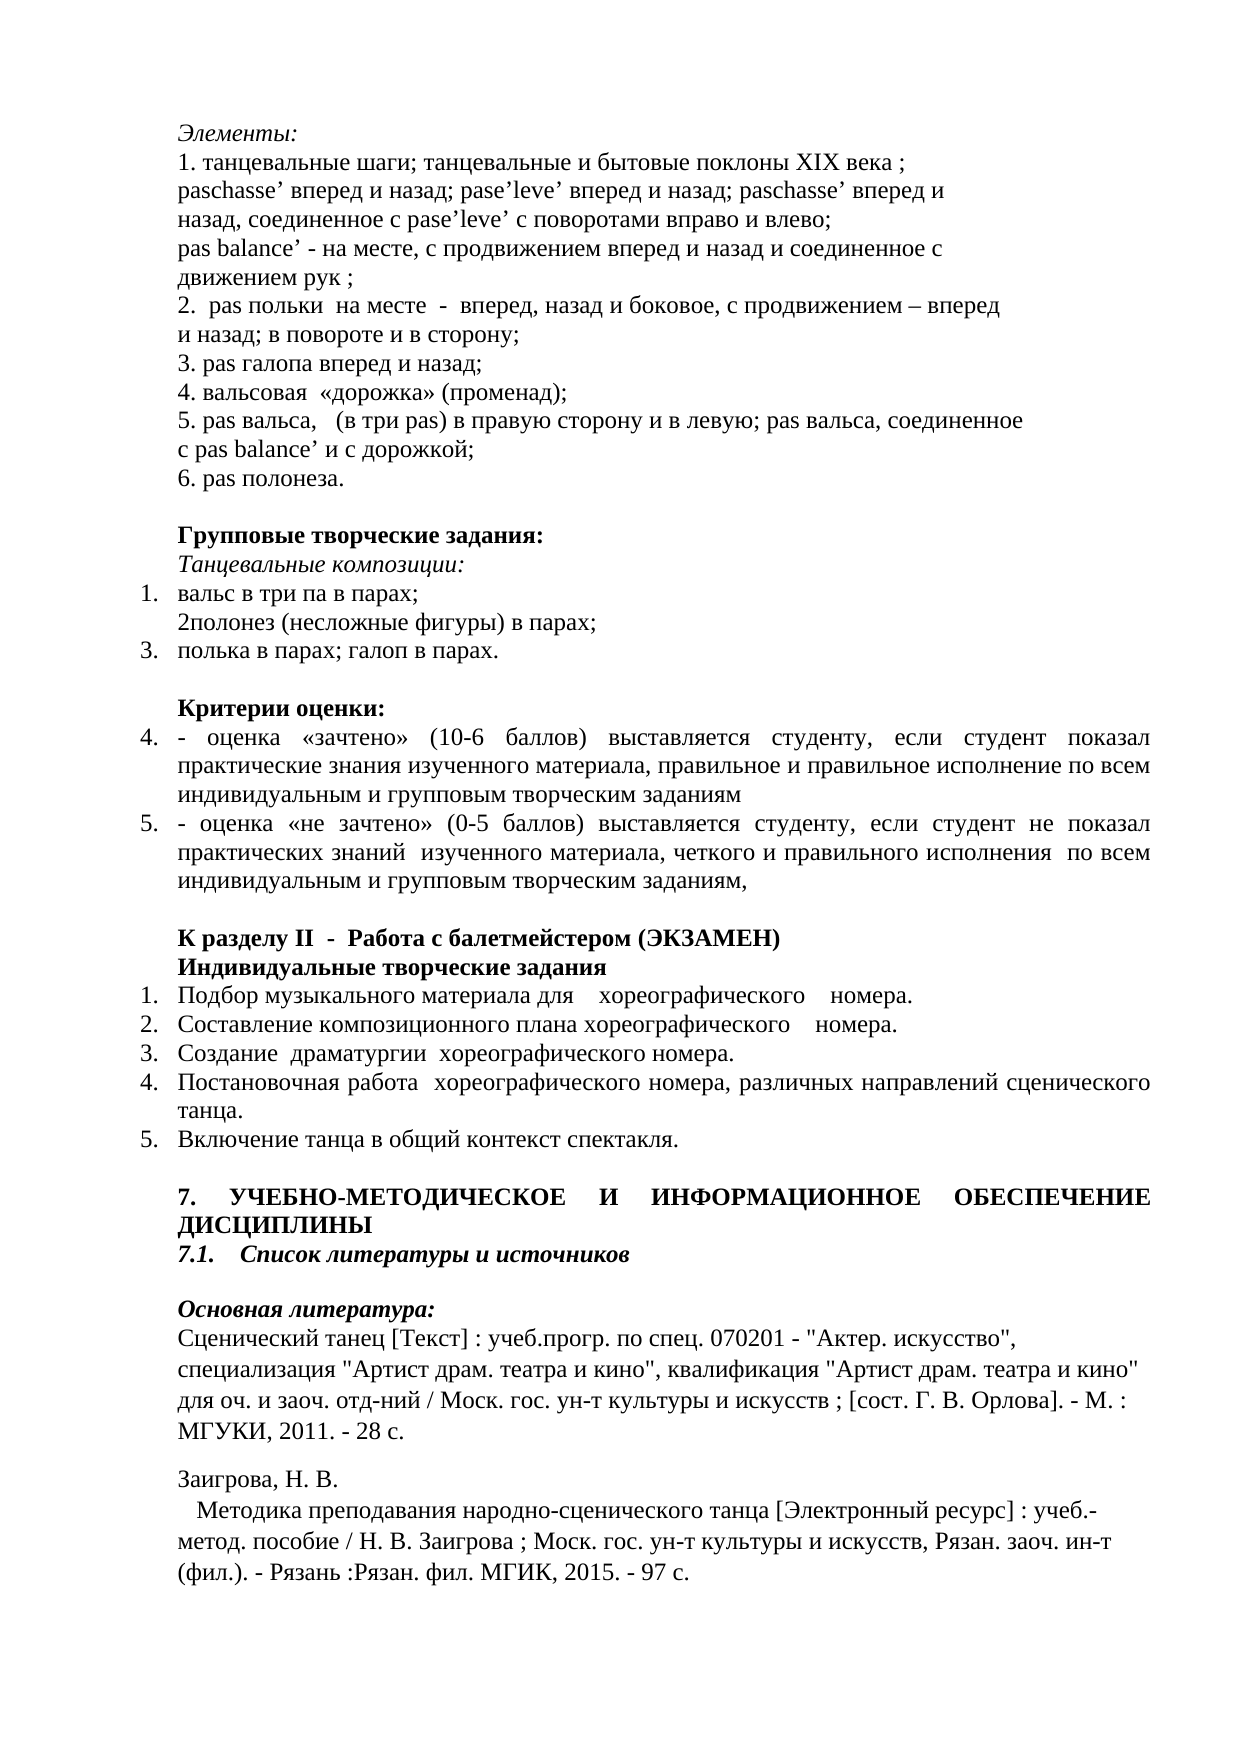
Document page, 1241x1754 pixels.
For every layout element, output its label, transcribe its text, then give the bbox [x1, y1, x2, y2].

text Элементы: [177, 118, 1152, 147]
text Сценический танец [Текст] : учеб.прогр. по спец. 070201 - "Актер. искусство", специализация "Артист драм. театра и кино", квалификация "Артист драм. театра и кино" для оч. и заоч. отд-ний / Моск. гос. ун-т культуры и искусств ; [сост. Г. В. Орлова]. - М. : МГУКИ, 2011. - 28 с. [177, 1323, 1152, 1445]
text 2. pаs польки на месте - вперед, назад и боковое, с продвижением – вперед [177, 291, 1152, 319]
text 5. pаs вальса, (в три раs) в правую сторону и в левую; pаs вальса, соединенное [177, 406, 1152, 434]
text 7. УЧЕБНО-МЕТОДИЧЕСКОЕ И ИНФОРМАЦИОННОЕ ОБЕСПЕЧЕНИЕ ДИСЦИПЛИНЫ [177, 1182, 1152, 1239]
text Групповые творческие задания: [177, 521, 1152, 549]
text Танцевальные композиции: [177, 549, 1152, 578]
text с рas balance’ и с дорожкой; [177, 434, 1152, 463]
list Составление композиционного плана хореографического номера. [140, 1009, 1152, 1038]
text 1. танцевальные шаги; танцевальные и бытовые поклоны XIX века ; [177, 147, 1152, 176]
text и назад; в повороте и в сторону; [177, 319, 1152, 348]
text 3. pаs галопа вперед и назад; [177, 348, 1152, 377]
text pas balance’ - на месте, с продвижением вперед и назад и соединенное с [177, 233, 1152, 262]
text Заигрова, Н. В. Методика преподавания народно-сценического танца [Электронный ресурс] : учеб.-метод. пособие / Н. В. Заигрова ; Моск. гос. ун-т культуры и искусств, Рязан. заоч. ин-т (фил.). - Рязань :Рязан. фил. МГИК, 2015. - 97 с. [177, 1464, 1152, 1586]
text назад, соединенное с рase’leve’ с поворотами вправо и влево; [177, 204, 1152, 233]
text 6. pаs полонеза. [177, 463, 1152, 492]
text К разделу II - Работа с балетмейстером (ЭКЗАМЕН) [177, 923, 1152, 952]
text 7.1. Список литературы и источников [177, 1239, 1152, 1268]
text Основная литература: [177, 1294, 1152, 1323]
list Включение танца в общий контекст спектакля. [140, 1124, 1152, 1153]
list Постановочная работа хореографического номера, различных направлений сценического танца. [140, 1067, 1152, 1124]
text движением рук ; [177, 262, 1152, 291]
list полька в парах; галоп в парах. [140, 636, 1152, 664]
list - оценка «не зачтено» (0-5 баллов) выставляется студенту, если студент не показал практических знаний изученного материала, четкого и правильного исполнения по всем индивидуальным и групповым творческим заданиям, [140, 808, 1152, 894]
text Критерии оценки: [177, 693, 1152, 722]
text paschasse’ вперед и назад; pase’leve’ вперед и назад; paschasse’ вперед и [177, 176, 1152, 204]
list Создание драматургии хореографического номера. [140, 1038, 1152, 1067]
text Индивидуальные творческие задания [177, 952, 1152, 981]
text 4. вальсовая «дорожка» (променад); [177, 377, 1152, 406]
list - оценка «зачтено» (10-6 баллов) выставляется студенту, если студент показал практические знания изученного материала, правильное и правильное исполнение по всем индивидуальным и групповым творческим заданиям [140, 722, 1152, 808]
list вальс в три па в парах; [140, 578, 1152, 607]
list Подбор музыкального материала для хореографического номера. [140, 981, 1152, 1009]
text 2полонез (несложные фигуры) в парах; [177, 607, 1152, 636]
